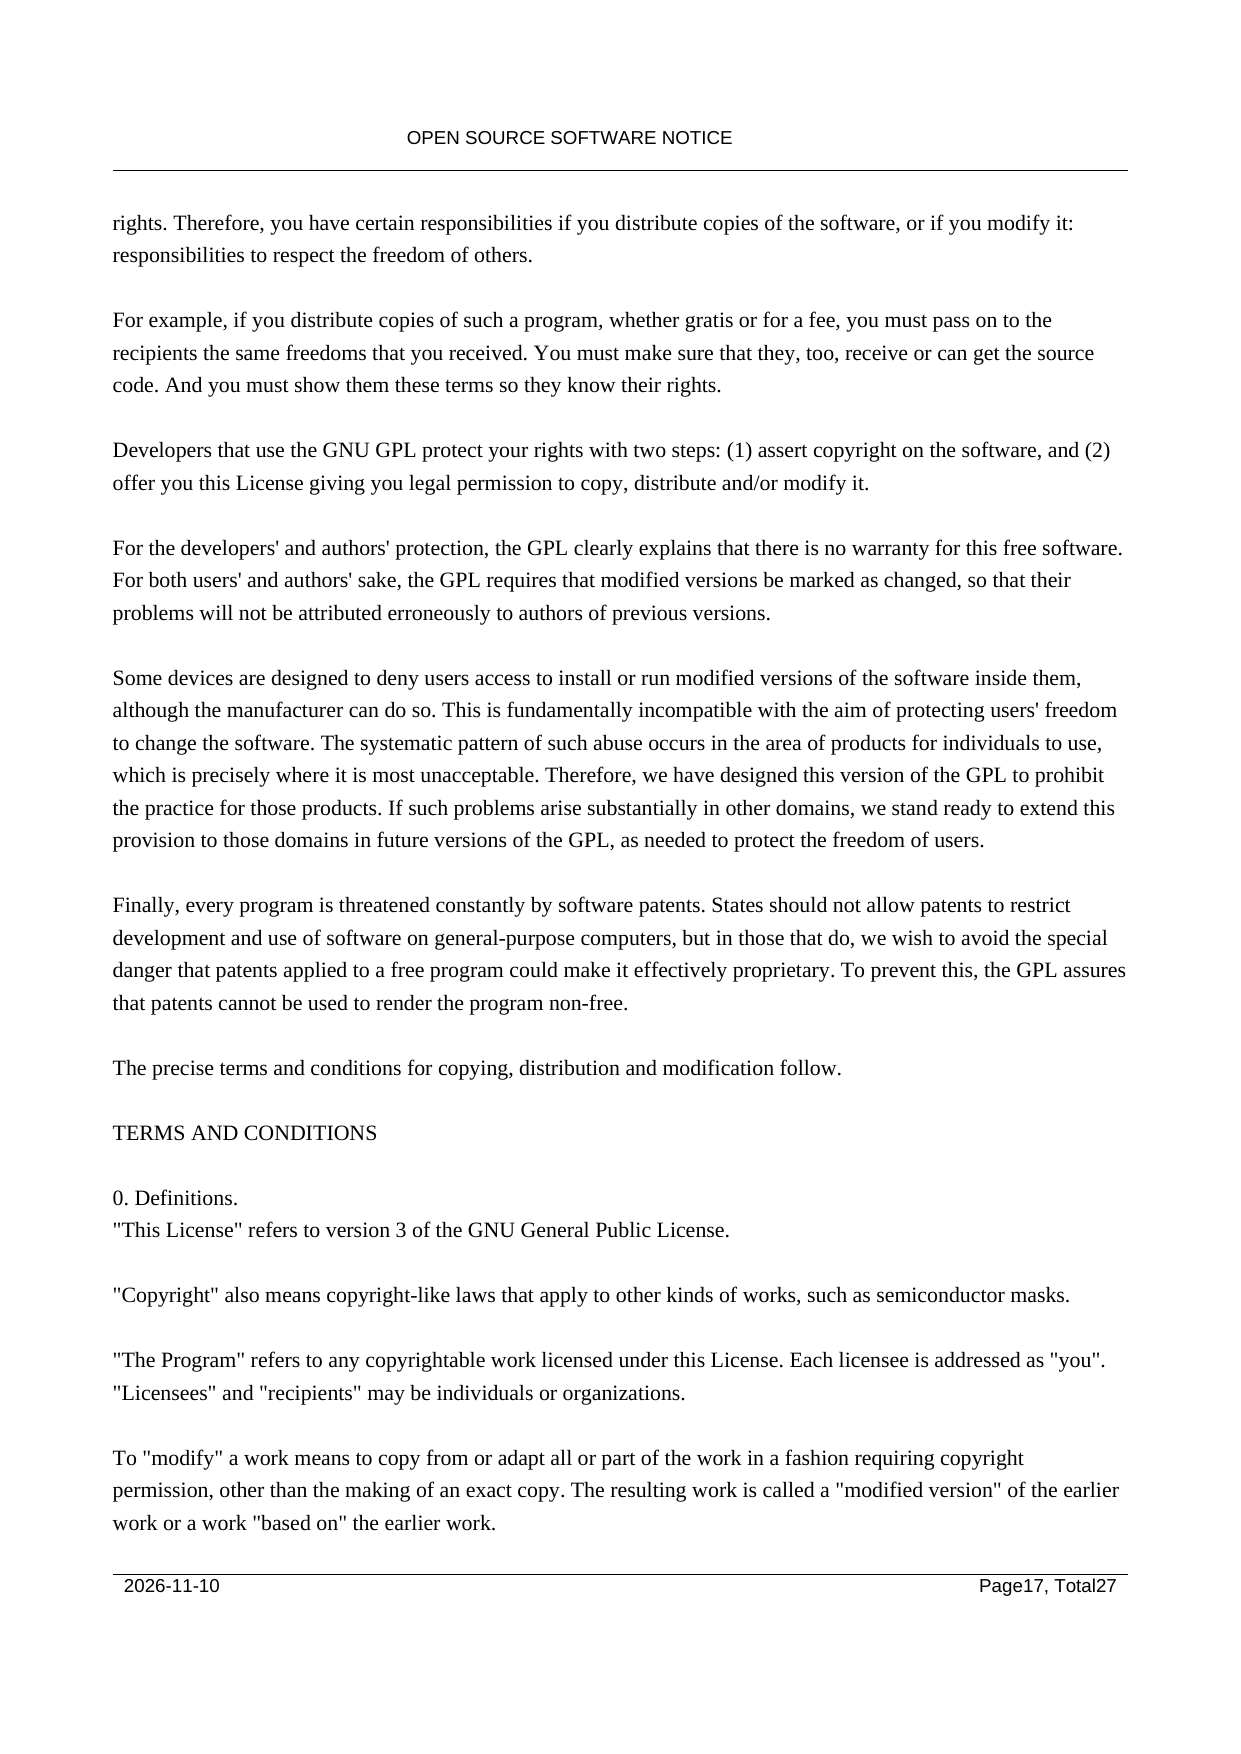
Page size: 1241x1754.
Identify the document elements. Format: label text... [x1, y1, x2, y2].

text 0. Definitions. [112, 1181, 1128, 1214]
text Some devices are designed to deny users access to install or run modified versions of the software inside them, although the manufacturer can do so. This is fundamentally incompatible with the aim of protecting users' freedom to change the software. The systematic pattern of such abuse occurs in the area of products for individuals to use, which is precisely where it is most unacceptable. Therefore, we have designed this version of the GPL to prohibit the practice for those products. If such problems arise substantially in other domains, we stand ready to extend this provision to those domains in future versions of the GPL, as needed to protect the freedom of users. [112, 661, 1128, 856]
text For the developers' and authors' protection, the GPL clearly explains that there is no warranty for this free software. For both users' and authors' sake, the GPL requires that modified versions be marked as changed, so that their problems will not be attributed erroneously to authors of previous versions. [112, 531, 1128, 629]
text "The Program" refers to any copyrightable work licensed under this License. Each licensee is addressed as "you". "Licensees" and "recipients" may be individuals or organizations. [112, 1344, 1128, 1409]
text For example, if you distribute copies of such a program, whether gratis or for a fee, you must pass on to the recipients the same freedoms that you received. You must make sure that they, too, receive or can get the source code. And you must show them these terms so they know their rights. [112, 304, 1128, 401]
text TERMS AND CONDITIONS [112, 1116, 1128, 1149]
text "This License" refers to version 3 of the GNU General Public License. [112, 1214, 1128, 1246]
text Finally, every program is threatened constantly by software patents. States should not allow patents to restrict development and use of software on general-purpose computers, but in those that do, we wish to avoid the special danger that patents applied to a free program could make it effectively proprietary. To prevent this, the GPL assures that patents cannot be used to render the program non-free. [112, 889, 1128, 1019]
text To "modify" a work means to copy from or adapt all or part of the work in a fashion requiring copyright permission, other than the making of an exact copy. The resulting work is called a "modified version" of the earlier work or a work "based on" the earlier work. [112, 1441, 1128, 1539]
text The precise terms and conditions for copying, distribution and modification follow. [112, 1051, 1128, 1084]
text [112, 206, 1128, 271]
text "Copyright" also means copyright-like laws that apply to other kinds of works, such as semiconductor masks. [112, 1279, 1128, 1311]
text Developers that use the GNU GPL protect your rights with two steps: (1) assert copyright on the software, and (2) offer you this License giving you legal permission to copy, distribute and/or modify it. [112, 434, 1128, 499]
